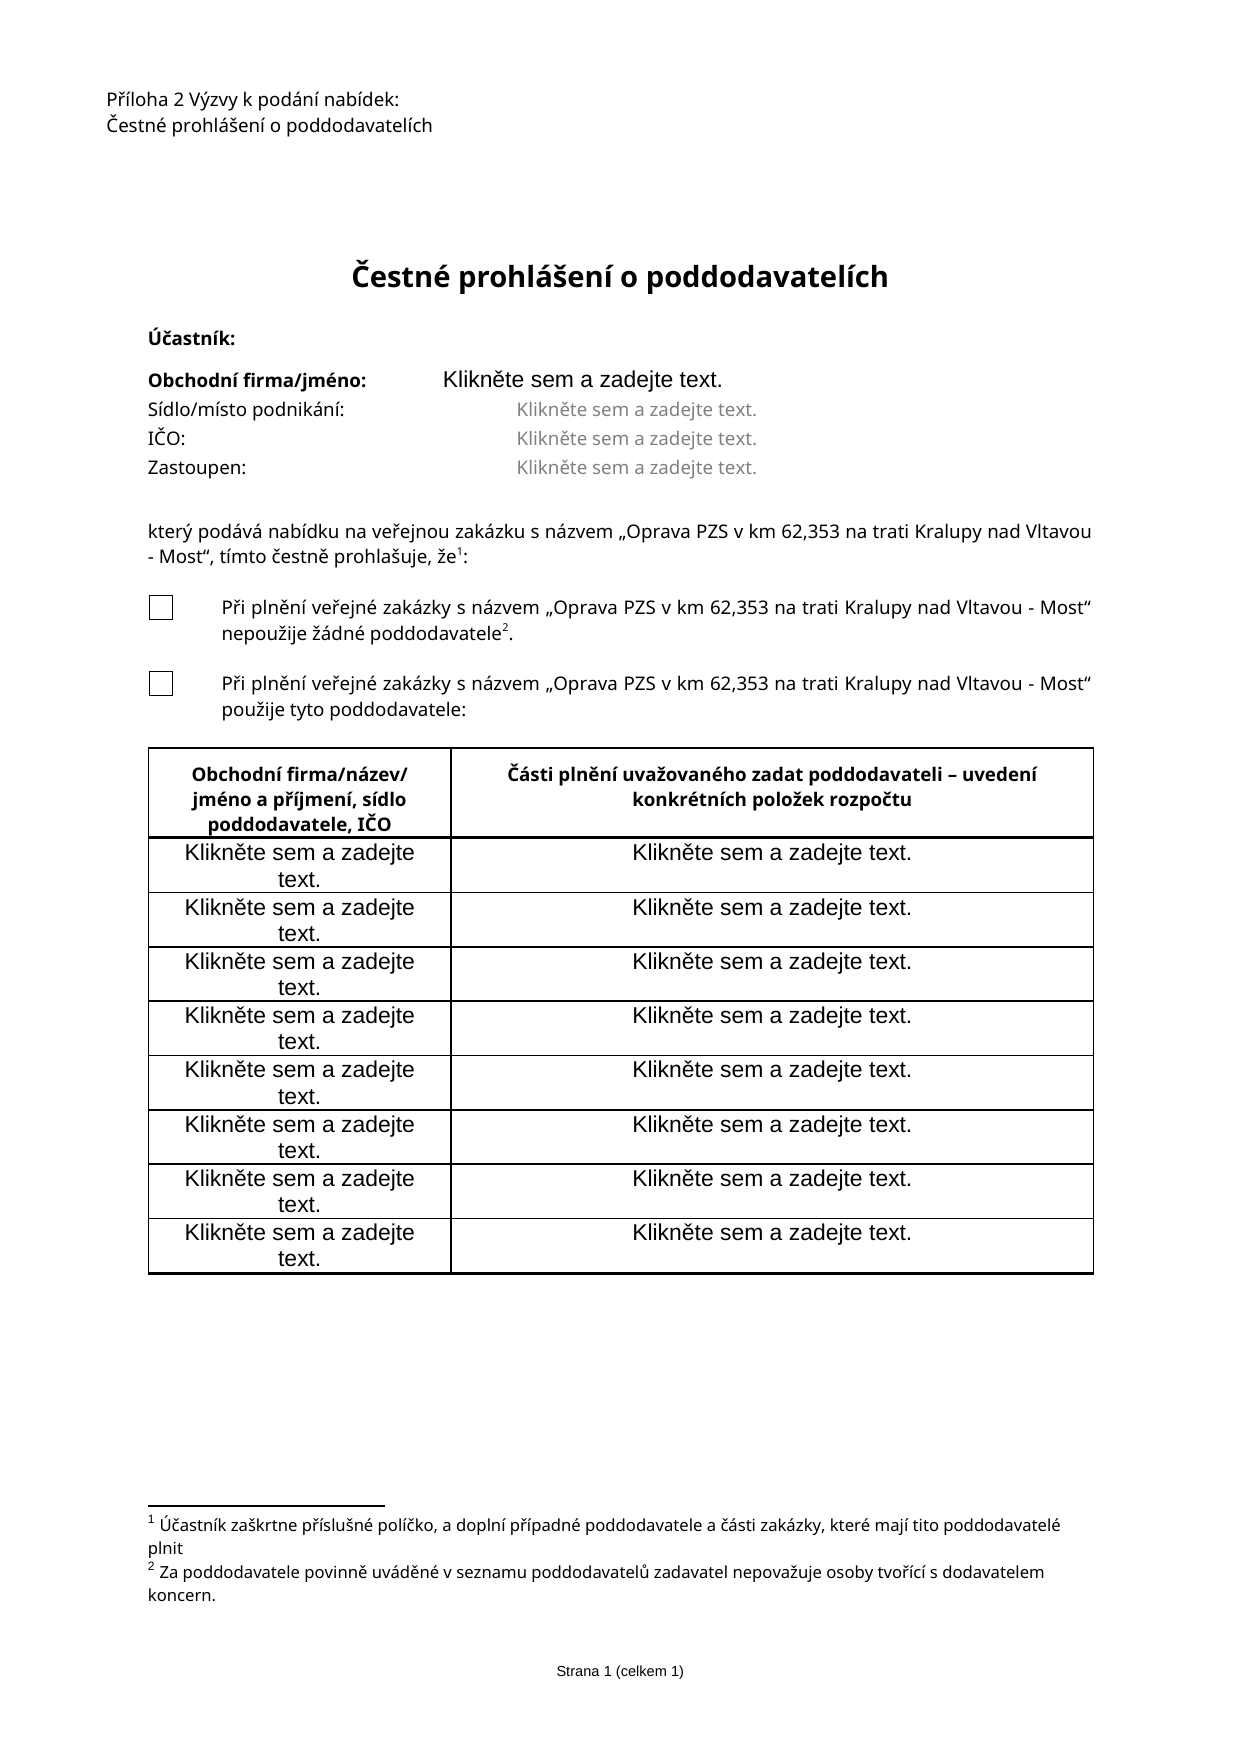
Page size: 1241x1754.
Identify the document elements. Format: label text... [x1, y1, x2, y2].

text IČO: [148, 422, 1093, 451]
text Zastoupen: [148, 451, 1093, 480]
text Účastník: [148, 321, 1093, 352]
text Sídlo/místo podnikání: [148, 393, 1093, 422]
text Při plnění veřejné zakázky s názvem „Oprava PZS v km 62,353 na trati Kralupy nad Vltavou - Most“ použije tyto poddodavatele: [148, 670, 1093, 721]
title Čestné prohlášení o poddodavatelích [148, 256, 1093, 296]
text Při plnění veřejné zakázky s názvem „Oprava PZS v km 62,353 na trati Kralupy nad Vltavou - Most“ nepoužije žádné poddodavatele. [148, 594, 1093, 645]
table_header Části plnění uvažovaného zadat poddodavateli – uvedení konkrétních položek rozpočtu [452, 749, 1093, 836]
text který podává nabídku na veřejnou zakázku s názvem „Oprava PZS v km 62,353 na trati Kralupy nad Vltavou - Most“, tímto čestně prohlašuje, že: [148, 518, 1093, 569]
text Obchodní firma/jméno: [148, 364, 1093, 393]
table_header Obchodní firma/název/ jméno a příjmení, sídlo poddodavatele, IČO [149, 749, 450, 836]
